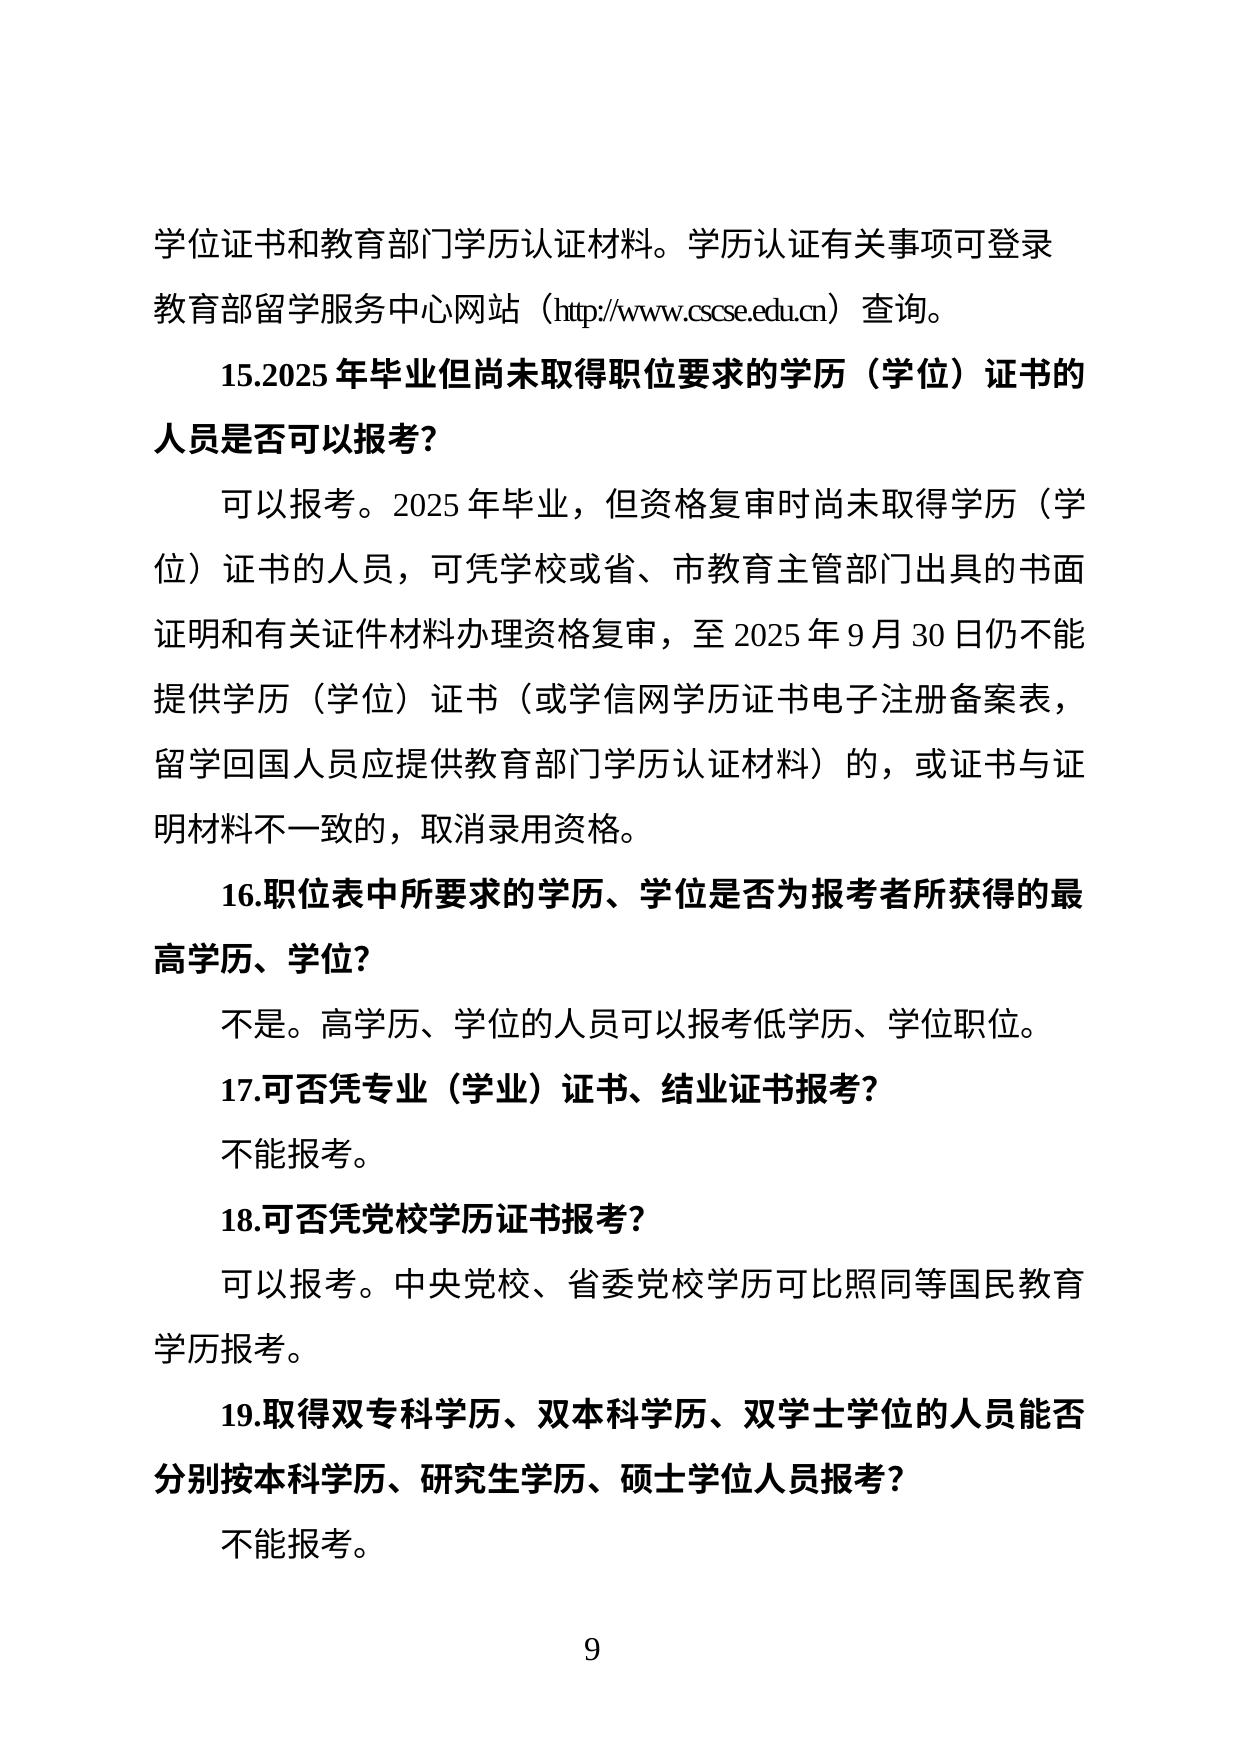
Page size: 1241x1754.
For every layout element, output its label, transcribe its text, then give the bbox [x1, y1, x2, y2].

text 16.职位表中所要求的学历、学位是否为报考者所获得的最高学历、学位？ [153, 859, 1087, 989]
text 18.可否凭党校学历证书报考？ [153, 1184, 1087, 1249]
text 可以报考。2025年毕业，但资格复审时尚未取得学历（学位）证书的人员，可凭学校或省、市教育主管部门出具的书面证明和有关证件材料办理资格复审，至2025年9月30日仍不能提供学历（学位）证书（或学信网学历证书电子注册备案表，留学回国人员应提供教育部门学历认证材料）的，或证书与证明材料不一致的，取消录用资格。 [153, 469, 1087, 859]
text 不能报考。 [153, 1119, 1087, 1184]
text 不是。高学历、学位的人员可以报考低学历、学位职位。 [153, 989, 1087, 1054]
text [153, 209, 1087, 339]
text 15.2025年毕业但尚未取得职位要求的学历（学位）证书的人员是否可以报考？ [153, 339, 1087, 469]
text 可以报考。中央党校、省委党校学历可比照同等国民教育学历报考。 [153, 1249, 1087, 1379]
text 19.取得双专科学历、双本科学历、双学士学位的人员能否分别按本科学历、研究生学历、硕士学位人员报考？ [153, 1379, 1087, 1509]
text 不能报考。 [153, 1509, 1087, 1574]
text 17.可否凭专业（学业）证书、结业证书报考？ [153, 1054, 1087, 1119]
